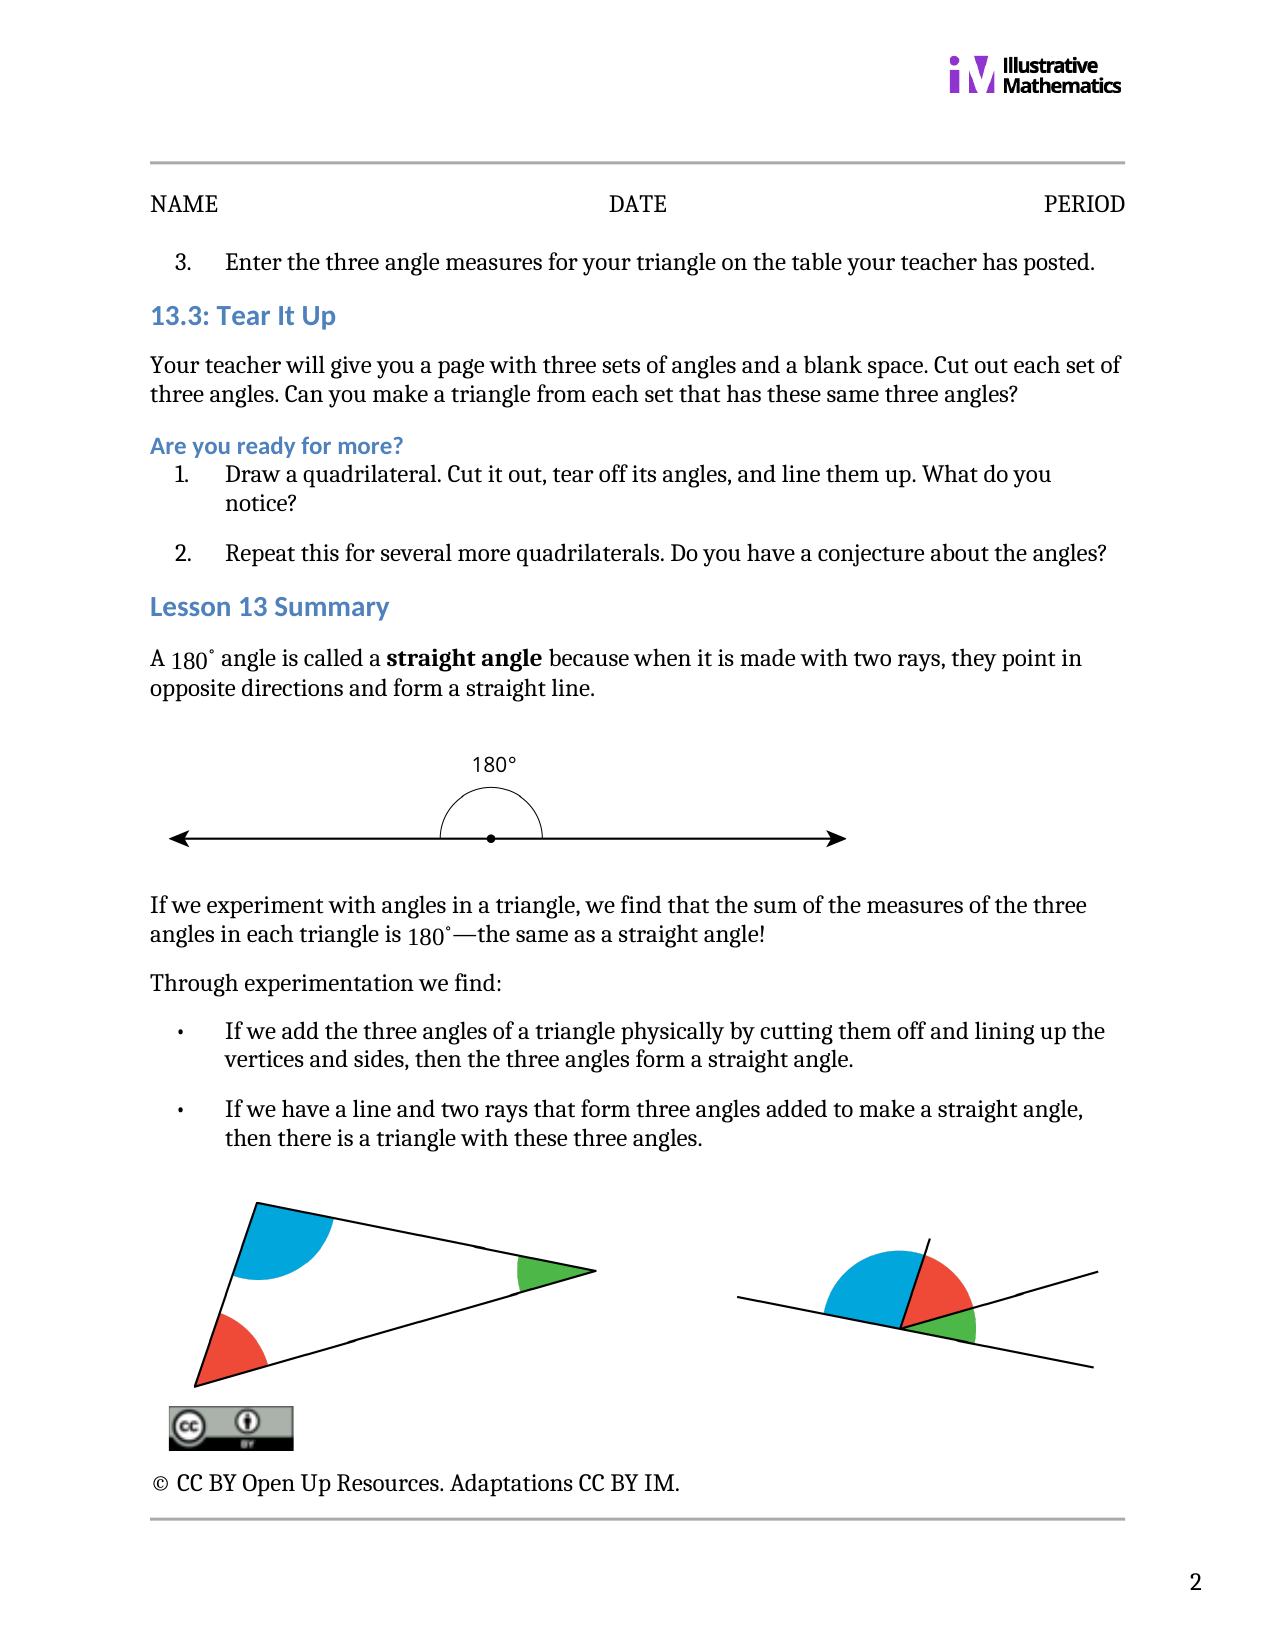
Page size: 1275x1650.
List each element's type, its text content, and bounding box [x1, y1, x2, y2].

list Draw a quadrilateral. Cut it out, tear off its angles, and line them up. What do you notice? [175, 460, 1125, 518]
subtitle Lesson 13 Summary [150, 588, 1125, 624]
text © CC BY Open Up Resources. Adaptations CC BY IM. [150, 1469, 1125, 1498]
text Through experimentation we find: [150, 969, 1125, 998]
picture [168, 721, 847, 872]
list If we add the three angles of a triangle physically by cutting them off and lining up the vertices and sides, then the three angles form a straight angle. [175, 1017, 1125, 1074]
text If we experiment with angles in a triangle, we find that the sum of the measures of the three angles in each triangle is —the same as a straight angle! [150, 891, 1125, 950]
picture [949, 55, 1121, 93]
subtitle Are you ready for more? [150, 430, 1125, 460]
picture [168, 1406, 294, 1451]
picture [193, 1202, 1099, 1388]
text A angle is called a straight angle because when it is made with two rays, they point in opposite directions and form a straight line. [150, 643, 1125, 702]
list If we have a line and two rays that form three angles added to make a straight angle, then there is a triangle with these three angles. [175, 1095, 1125, 1152]
list Repeat this for several more quadrilaterals. Do you have a conjecture about the angles? [175, 539, 1125, 567]
text Your teacher will give you a page with three sets of angles and a blank space. Cut out each set of three angles. Can you make a triangle from each set that has these same three angles? [150, 351, 1125, 409]
subtitle 13.3: Tear It Up [150, 297, 1125, 333]
list Enter the three angle measures for your triangle on the table your teacher has posted. [175, 247, 1125, 276]
